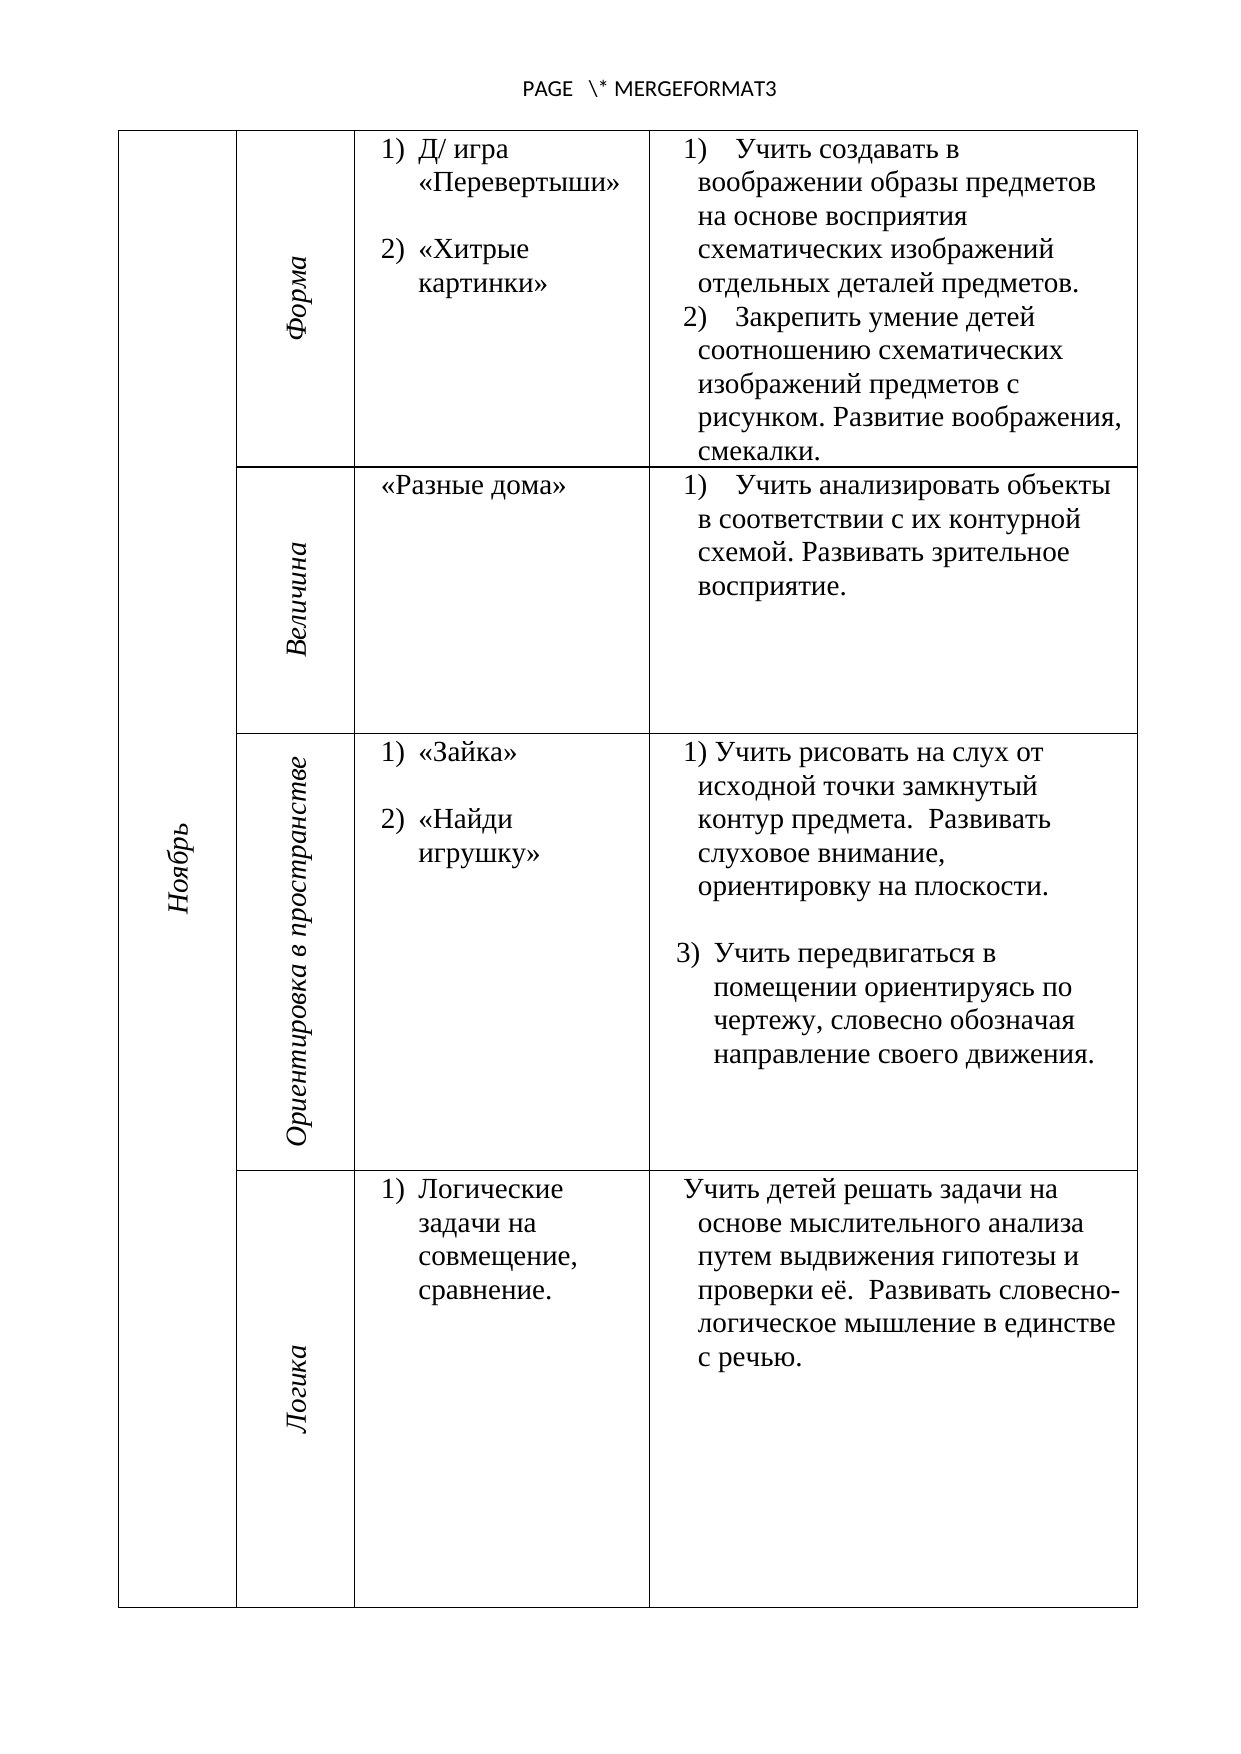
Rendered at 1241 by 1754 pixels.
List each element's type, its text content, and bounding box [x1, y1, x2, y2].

table_cell Учить анализировать объекты в соответствии с их контурной схемой. Развивать зрительное восприятие. [650, 468, 1137, 733]
table_cell «Разные дома» [355, 468, 649, 733]
table_cell Учить детей решать задачи на основе мыслительного анализа путем выдвижения гипотезы и проверки её. Развивать словесно-логическое мышление в единстве с речью. [650, 1171, 1137, 1607]
table_cell Ноябрь [119, 131, 236, 1607]
table_cell Величина [237, 468, 354, 733]
table_cell Логика [237, 1171, 354, 1607]
table_cell Д/ игра «Перевертыши» «Хитрые картинки» [355, 131, 649, 466]
table_cell Форма [237, 131, 354, 466]
table_cell Логические задачи на совмещение, сравнение. [355, 1171, 649, 1607]
table_cell «Зайка» «Найди игрушку» [355, 734, 649, 1170]
table_cell Ориентировка в пространстве [237, 734, 354, 1170]
table_cell 1) Учить рисовать на слух от исходной точки замкнутый контур предмета. Развивать слуховое внимание, ориентировку на плоскости. Учить передвигаться в помещении ориентируясь по чертежу, словесно обозначая направление своего движения. [650, 734, 1137, 1170]
table_cell Учить создавать в воображении образы предметов на основе восприятия схематических изображений отдельных деталей предметов. Закрепить умение детей соотношению схематических изображений предметов с рисунком. Развитие воображения, смекалки. [650, 131, 1137, 466]
